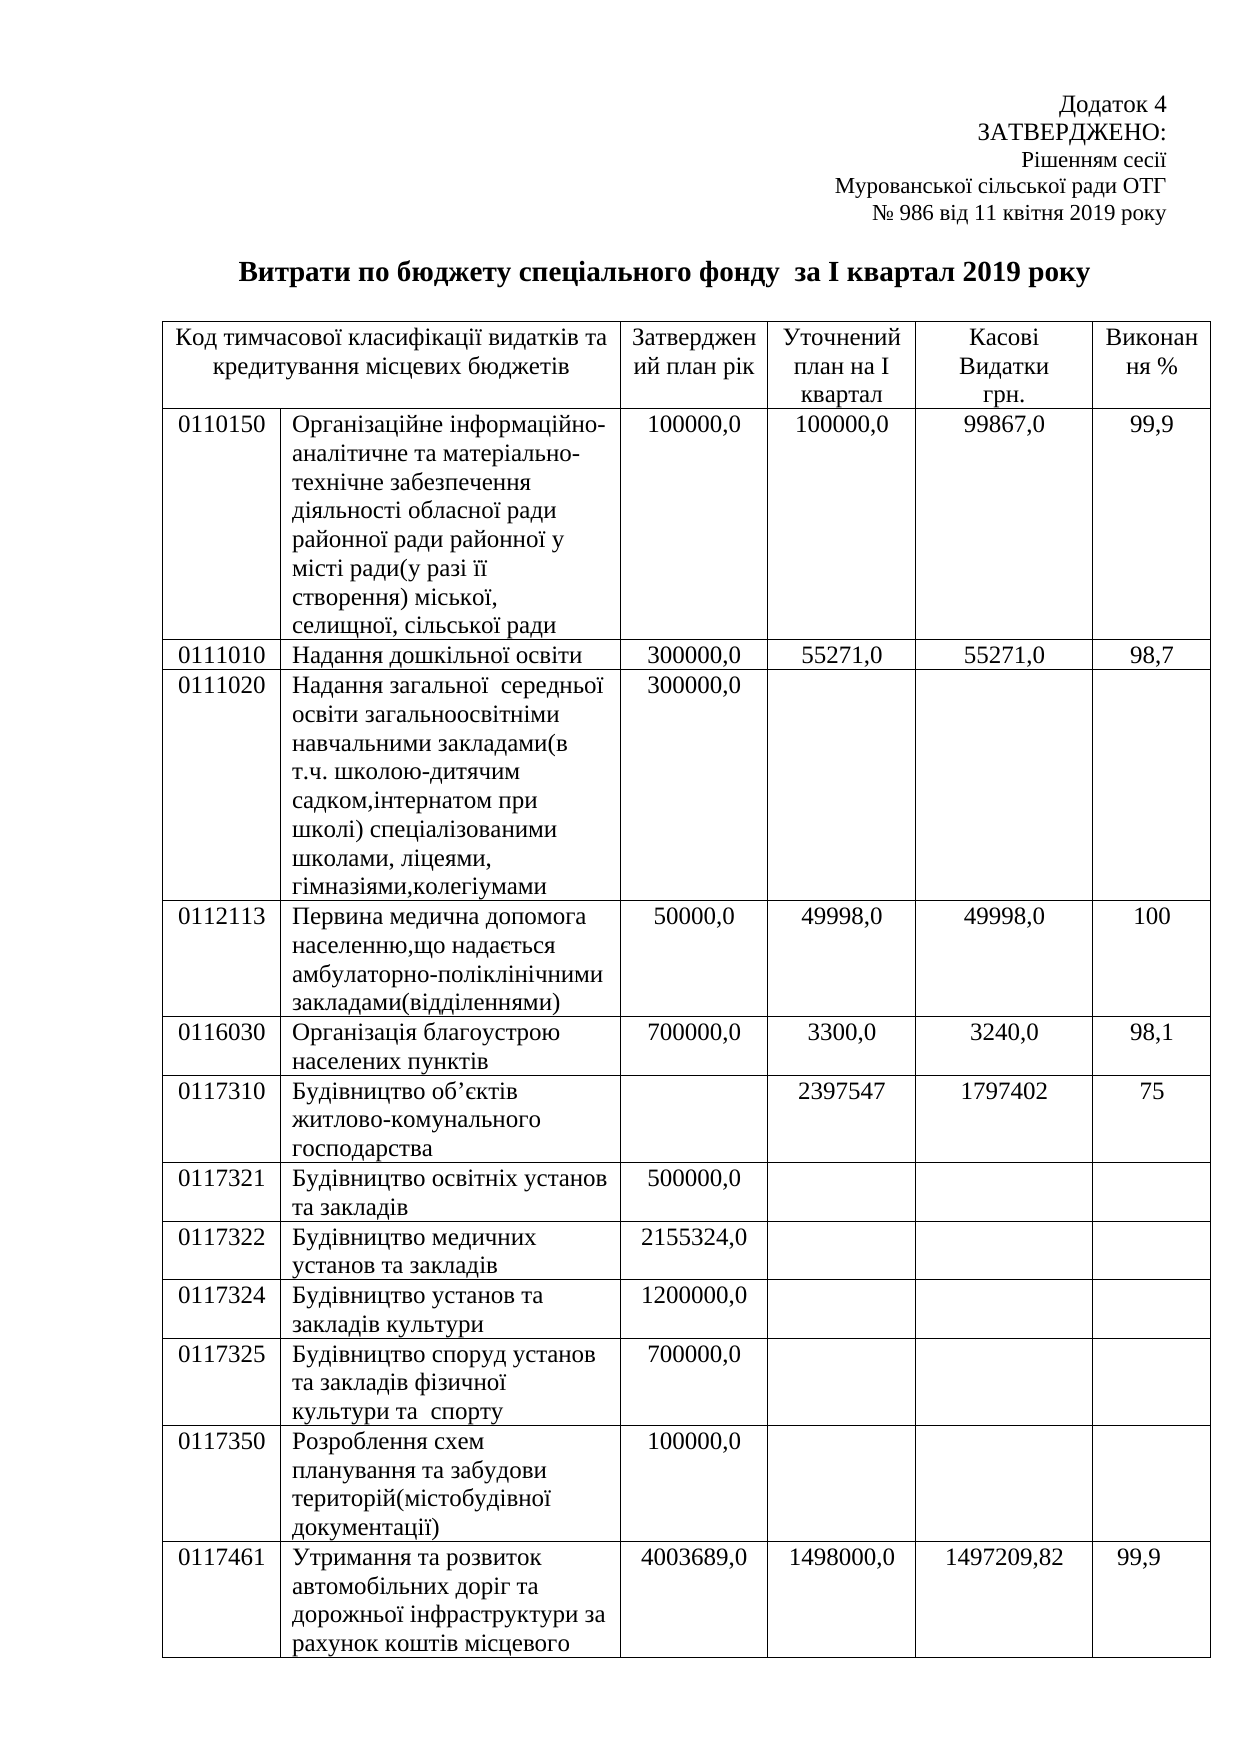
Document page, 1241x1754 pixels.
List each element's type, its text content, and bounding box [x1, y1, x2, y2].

table_cell 500000,0 [621, 1163, 767, 1221]
table_cell 1497209,82 [916, 1542, 1092, 1657]
table_cell 0112113 [163, 901, 280, 1016]
table_cell Будівництво освітніх установ та закладів [281, 1163, 620, 1221]
table_header Уточнений план на І квартал [768, 322, 915, 408]
table_cell 99867,0 [916, 409, 1092, 639]
table_cell Організація благоустрою населених пунктів [281, 1017, 620, 1075]
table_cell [281, 1542, 620, 1657]
text Витрати по бюджету спеціального фонду за І квартал 2019 року [177, 254, 1152, 287]
table_cell 99,9 [1093, 1542, 1210, 1657]
table_cell [768, 1280, 915, 1338]
table_cell 3240,0 [916, 1017, 1092, 1075]
table_cell [1093, 670, 1210, 900]
text Додаток 4 [118, 89, 1167, 117]
table_cell 3300,0 [768, 1017, 915, 1075]
table_cell [768, 1222, 915, 1279]
table_cell 1498000,0 [768, 1542, 915, 1657]
table_cell 0117321 [163, 1163, 280, 1221]
table_cell [1093, 1163, 1210, 1221]
table_cell Будівництво споруд установ та закладів фізичної культури та спорту [281, 1339, 620, 1425]
table_cell [621, 1076, 767, 1162]
table_cell 0111020 [163, 670, 280, 900]
table_cell 100000,0 [621, 1426, 767, 1541]
table_cell [916, 1163, 1092, 1221]
table_cell 100000,0 [621, 409, 767, 639]
table_cell Первина медична допомога населенню,що надається амбулаторно-поліклінічними закладами(відділеннями) [281, 901, 620, 1016]
table_cell Будівництво медичних установ та закладів [281, 1222, 620, 1279]
table_cell 100 [1093, 901, 1210, 1016]
table_cell 49998,0 [768, 901, 915, 1016]
table_cell Будівництво об’єктів житлово-комунального господарства [281, 1076, 620, 1162]
table_cell 1200000,0 [621, 1280, 767, 1338]
text № 986 від 11 квітня 2019 року [118, 199, 1167, 225]
table_cell [916, 1280, 1092, 1338]
table_cell 0117350 [163, 1426, 280, 1541]
table_cell 700000,0 [621, 1339, 767, 1425]
table_cell [768, 670, 915, 900]
table_cell [768, 1339, 915, 1425]
table_cell [1093, 1426, 1210, 1541]
table_cell 55271,0 [768, 640, 915, 669]
table_cell 0111010 [163, 640, 280, 669]
table_cell 4003689,0 [621, 1542, 767, 1657]
table_cell 75 [1093, 1076, 1210, 1162]
table_cell [1093, 1339, 1210, 1425]
table_cell [916, 1426, 1092, 1541]
table_cell Надання загальної середньої освіти загальноосвітніми навчальними закладами(в т.ч. школою-дитячим садком,інтернатом при школі) спеціалізованими школами, ліцеями, гімназіями,колегіумами [281, 670, 620, 900]
table_cell 98,7 [1093, 640, 1210, 669]
table_cell 300000,0 [621, 670, 767, 900]
table_cell 0117461 [163, 1542, 280, 1657]
table_cell [916, 670, 1092, 900]
text ЗАТВЕРДЖЕНО: [118, 117, 1167, 146]
table_cell [916, 1222, 1092, 1279]
table_header Затверджений план рік [621, 322, 767, 408]
table_cell 0110150 [163, 409, 280, 639]
table_cell Будівництво установ та закладів культури [281, 1280, 620, 1338]
table_cell 0117322 [163, 1222, 280, 1279]
table_cell 700000,0 [621, 1017, 767, 1075]
table_cell Організаційне інформаційно-аналітичне та матеріально-технічне забезпечення діяльності обласної ради районної ради районної у місті ради(у разі її створення) міської, селищної, сільської ради [281, 409, 620, 639]
table_cell 2155324,0 [621, 1222, 767, 1279]
table_cell [916, 1339, 1092, 1425]
table_header Виконання % [1093, 322, 1210, 408]
table_cell 100000,0 [768, 409, 915, 639]
table_cell 300000,0 [621, 640, 767, 669]
table_cell 0117325 [163, 1339, 280, 1425]
table_cell 0117324 [163, 1280, 280, 1338]
table_cell 0116030 [163, 1017, 280, 1075]
table_cell 98,1 [1093, 1017, 1210, 1075]
table_cell 2397547 [768, 1076, 915, 1162]
table_cell 1797402 [916, 1076, 1092, 1162]
table_cell 99,9 [1093, 409, 1210, 639]
table_cell 50000,0 [621, 901, 767, 1016]
table_cell [768, 1426, 915, 1541]
text Мурованської сільської ради ОТГ [118, 172, 1167, 199]
table_cell Розроблення схем планування та забудови територій(містобудівної документації) [281, 1426, 620, 1541]
text Рішенням сесії [118, 146, 1167, 172]
table_cell 0117310 [163, 1076, 280, 1162]
table_cell [1093, 1280, 1210, 1338]
table_cell [768, 1163, 915, 1221]
table_cell [1093, 1222, 1210, 1279]
table_cell Надання дошкільної освіти [281, 640, 620, 669]
table_cell 55271,0 [916, 640, 1092, 669]
table_header Код тимчасової класифікації видатків та кредитування місцевих бюджетів [163, 322, 620, 408]
table_header Касові Видатки грн. [916, 322, 1092, 408]
table_cell 49998,0 [916, 901, 1092, 1016]
